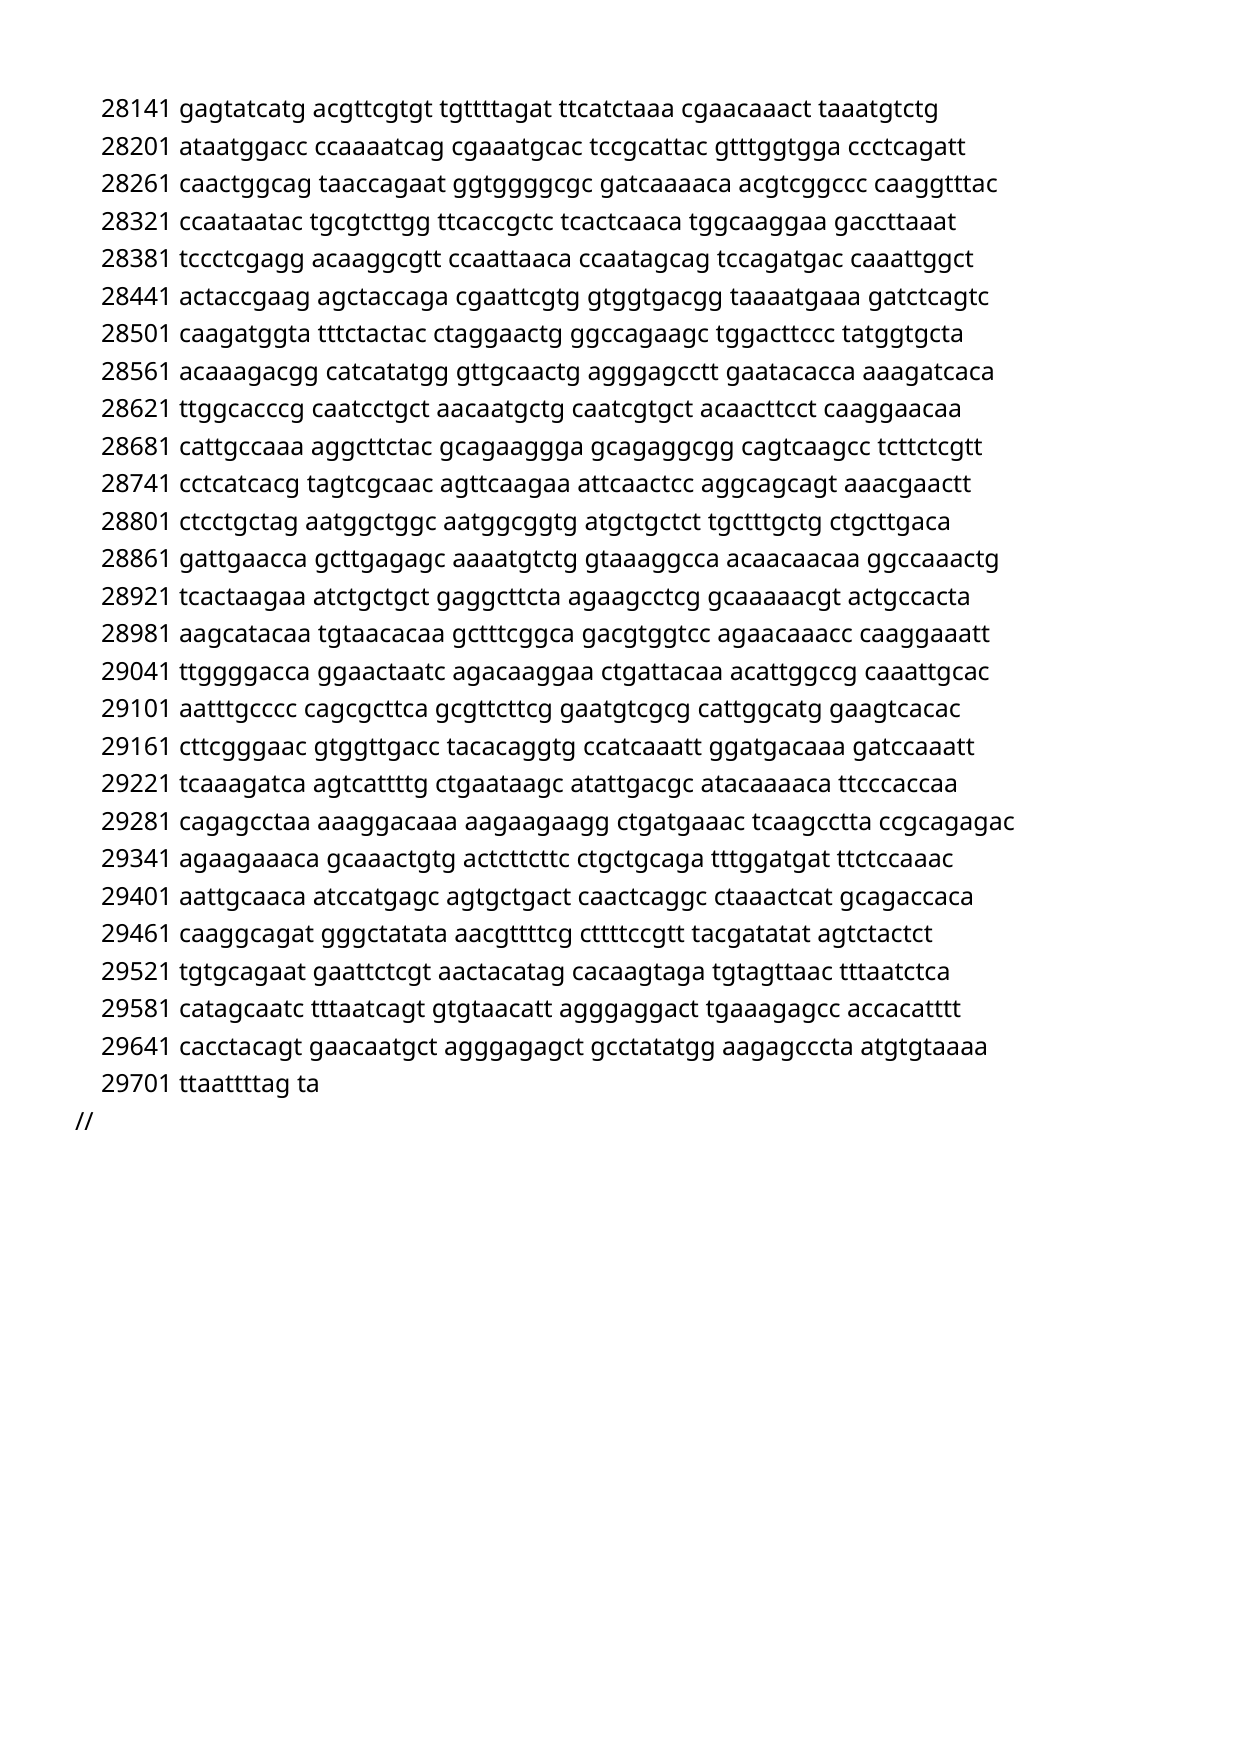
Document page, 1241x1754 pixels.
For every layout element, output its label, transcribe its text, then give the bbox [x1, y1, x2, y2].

text 28681 cattgccaaa aggcttctac gcagaaggga gcagaggcgg cagtcaagcc tcttctcgtt [75, 427, 1165, 464]
text 28801 ctcctgctag aatggctggc aatggcggtg atgctgctct tgctttgctg ctgcttgaca [75, 502, 1165, 539]
text 29521 tgtgcagaat gaattctcgt aactacatag cacaagtaga tgtagttaac tttaatctca [75, 952, 1165, 989]
text 29101 aatttgcccc cagcgcttca gcgttcttcg gaatgtcgcg cattggcatg gaagtcacac [75, 689, 1165, 727]
text 29041 ttggggacca ggaactaatc agacaaggaa ctgattacaa acattggccg caaattgcac [75, 652, 1165, 689]
text 28321 ccaataatac tgcgtcttgg ttcaccgctc tcactcaaca tggcaaggaa gaccttaaat [75, 202, 1165, 239]
text 29401 aattgcaaca atccatgagc agtgctgact caactcaggc ctaaactcat gcagaccaca [75, 877, 1165, 914]
text 29341 agaagaaaca gcaaactgtg actcttcttc ctgctgcaga tttggatgat ttctccaaac [75, 839, 1165, 877]
text 28561 acaaagacgg catcatatgg gttgcaactg agggagcctt gaatacacca aaagatcaca [75, 352, 1165, 389]
text 28861 gattgaacca gcttgagagc aaaatgtctg gtaaaggcca acaacaacaa ggccaaactg [75, 539, 1165, 577]
text 28201 ataatggacc ccaaaatcag cgaaatgcac tccgcattac gtttggtgga ccctcagatt [75, 127, 1165, 164]
text 28441 actaccgaag agctaccaga cgaattcgtg gtggtgacgg taaaatgaaa gatctcagtc [75, 277, 1165, 314]
text 28621 ttggcacccg caatcctgct aacaatgctg caatcgtgct acaacttcct caaggaacaa [75, 389, 1165, 427]
text 29641 cacctacagt gaacaatgct agggagagct gcctatatgg aagagcccta atgtgtaaaa [75, 1027, 1165, 1064]
text // [75, 1102, 1165, 1139]
text 28381 tccctcgagg acaaggcgtt ccaattaaca ccaatagcag tccagatgac caaattggct [75, 239, 1165, 277]
text 28141 gagtatcatg acgttcgtgt tgttttagat ttcatctaaa cgaacaaact taaatgtctg [75, 89, 1165, 127]
text 29701 ttaattttag ta [75, 1064, 1165, 1102]
text 28261 caactggcag taaccagaat ggtggggcgc gatcaaaaca acgtcggccc caaggtttac [75, 164, 1165, 202]
text 28981 aagcatacaa tgtaacacaa gctttcggca gacgtggtcc agaacaaacc caaggaaatt [75, 614, 1165, 652]
text 29281 cagagcctaa aaaggacaaa aagaagaagg ctgatgaaac tcaagcctta ccgcagagac [75, 802, 1165, 839]
text 29581 catagcaatc tttaatcagt gtgtaacatt agggaggact tgaaagagcc accacatttt [75, 989, 1165, 1027]
text 28921 tcactaagaa atctgctgct gaggcttcta agaagcctcg gcaaaaacgt actgccacta [75, 577, 1165, 614]
text 29461 caaggcagat gggctatata aacgttttcg cttttccgtt tacgatatat agtctactct [75, 914, 1165, 952]
text 29221 tcaaagatca agtcattttg ctgaataagc atattgacgc atacaaaaca ttcccaccaa [75, 764, 1165, 802]
text 29161 cttcgggaac gtggttgacc tacacaggtg ccatcaaatt ggatgacaaa gatccaaatt [75, 727, 1165, 764]
text 28501 caagatggta tttctactac ctaggaactg ggccagaagc tggacttccc tatggtgcta [75, 314, 1165, 352]
text 28741 cctcatcacg tagtcgcaac agttcaagaa attcaactcc aggcagcagt aaacgaactt [75, 464, 1165, 502]
